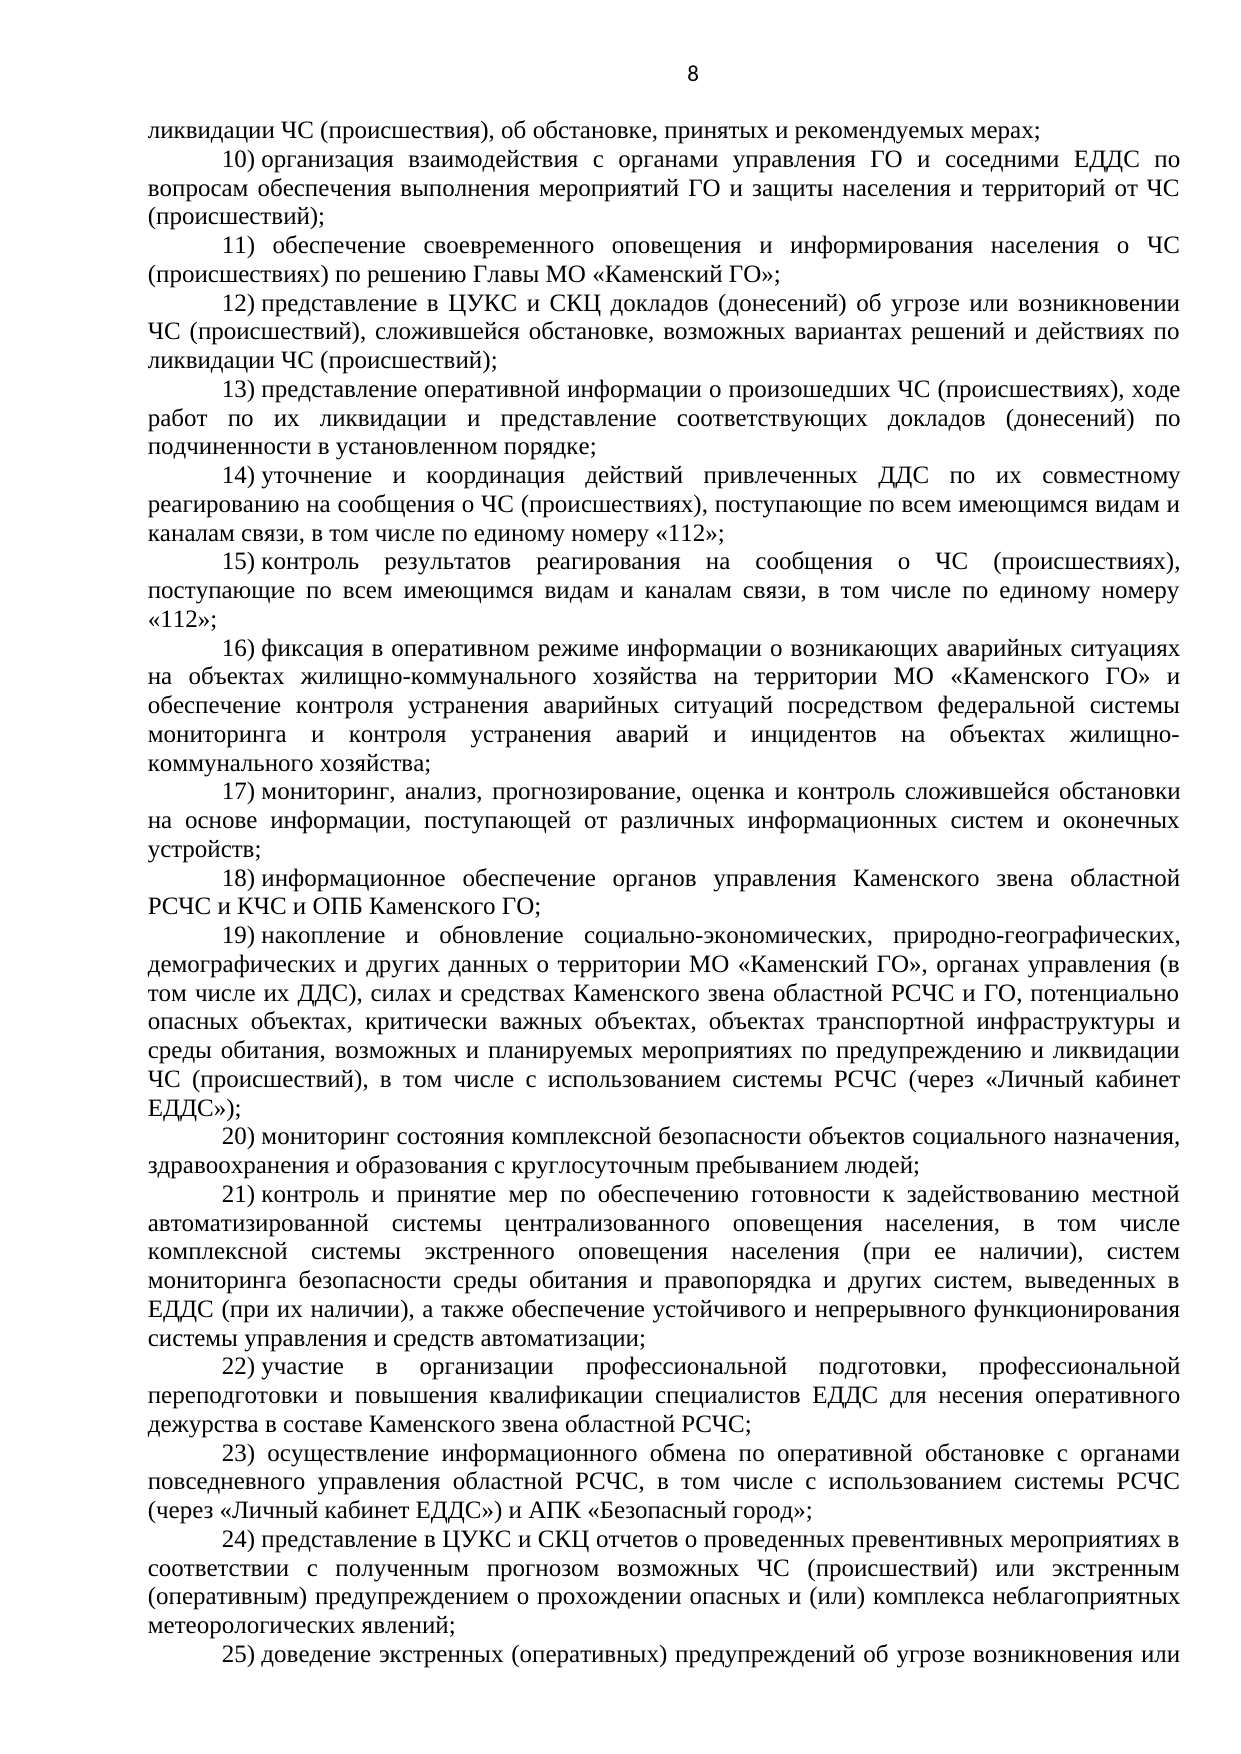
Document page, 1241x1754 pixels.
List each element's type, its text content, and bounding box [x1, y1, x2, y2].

text 23) осуществление информационного обмена по оперативной обстановке с органами повседневного управления областной РСЧС, в том числе с использованием системы РСЧС (через «Личный кабинет ЕДДС») и АПК «Безопасный город»; [148, 1438, 1181, 1524]
text 14) уточнение и координация действий привлеченных ДДС по их совместному реагированию на сообщения о ЧС (происшествиях), поступающие по всем имеющимся видам и каналам связи, в том числе по единому номеру «112»; [148, 460, 1181, 546]
text 16) фиксация в оперативном режиме информации о возникающих аварийных ситуациях на объектах жилищно-коммунального хозяйства на территории МО «Каменского ГО» и обеспечение контроля устранения аварийных ситуаций посредством федеральной системы мониторинга и контроля устранения аварий и инцидентов на объектах жилищно-коммунального хозяйства; [148, 633, 1181, 776]
text 19) накопление и обновление социально-экономических, природно-географических, демографических и других данных о территории МО «Каменский ГО», органах управления (в том числе их ДДС), силах и средствах Каменского звена областной РСЧС и ГО, потенциально опасных объектах, критически важных объектах, объектах транспортной инфраструктуры и среды обитания, возможных и планируемых мероприятиях по предупреждению и ликвидации ЧС (происшествий), в том числе с использованием системы РСЧС (через «Личный кабинет ЕДДС»); [148, 920, 1181, 1121]
text 11) обеспечение своевременного оповещения и информирования населения о ЧС (происшествиях) по решению Главы МО «Каменский ГО»; [148, 230, 1181, 288]
text 10) организация взаимодействия с органами управления ГО и соседними ЕДДС по вопросам обеспечения выполнения мероприятий ГО и защиты населения и территорий от ЧС (происшествий); [148, 144, 1181, 230]
text 22) участие в организации профессиональной подготовки, профессиональной переподготовки и повышения квалификации специалистов ЕДДС для несения оперативного дежурства в составе Каменского звена областной РСЧС; [148, 1351, 1181, 1438]
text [148, 1639, 1181, 1668]
text 15) контроль результатов реагирования на сообщения о ЧС (происшествиях), поступающие по всем имеющимся видам и каналам связи, в том числе по единому номеру «112»; [148, 546, 1181, 633]
text 18) информационное обеспечение органов управления Каменского звена областной РСЧС и КЧС и ОПБ Каменского ГО; [148, 863, 1181, 920]
text 24) представление в ЦУКС и СКЦ отчетов о проведенных превентивных мероприятиях в соответствии с полученным прогнозом возможных ЧС (происшествий) или экстренным (оперативным) предупреждением о прохождении опасных и (или) комплекса неблагоприятных метеорологических явлений; [148, 1524, 1181, 1639]
text 12) представление в ЦУКС и СКЦ докладов (донесений) об угрозе или возникновении ЧС (происшествий), сложившейся обстановке, возможных вариантах решений и действиях по ликвидации ЧС (происшествий); [148, 288, 1181, 374]
text 17) мониторинг, анализ, прогнозирование, оценка и контроль сложившейся обстановки на основе информации, поступающей от различных информационных систем и оконечных устройств; [148, 776, 1181, 863]
text 13) представление оперативной информации о произошедших ЧС (происшествиях), ходе работ по их ликвидации и представление соответствующих докладов (донесений) по подчиненности в установленном порядке; [148, 374, 1181, 460]
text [148, 115, 1181, 144]
text 21) контроль и принятие мер по обеспечению готовности к задействованию местной автоматизированной системы централизованного оповещения населения, в том числе комплексной системы экстренного оповещения населения (при ее наличии), систем мониторинга безопасности среды обитания и правопорядка и других систем, выведенных в ЕДДС (при их наличии), а также обеспечение устойчивого и непрерывного функционирования системы управления и средств автоматизации; [148, 1179, 1181, 1351]
text 20) мониторинг состояния комплексной безопасности объектов социального назначения, здравоохранения и образования с круглосуточным пребыванием людей; [148, 1121, 1181, 1179]
